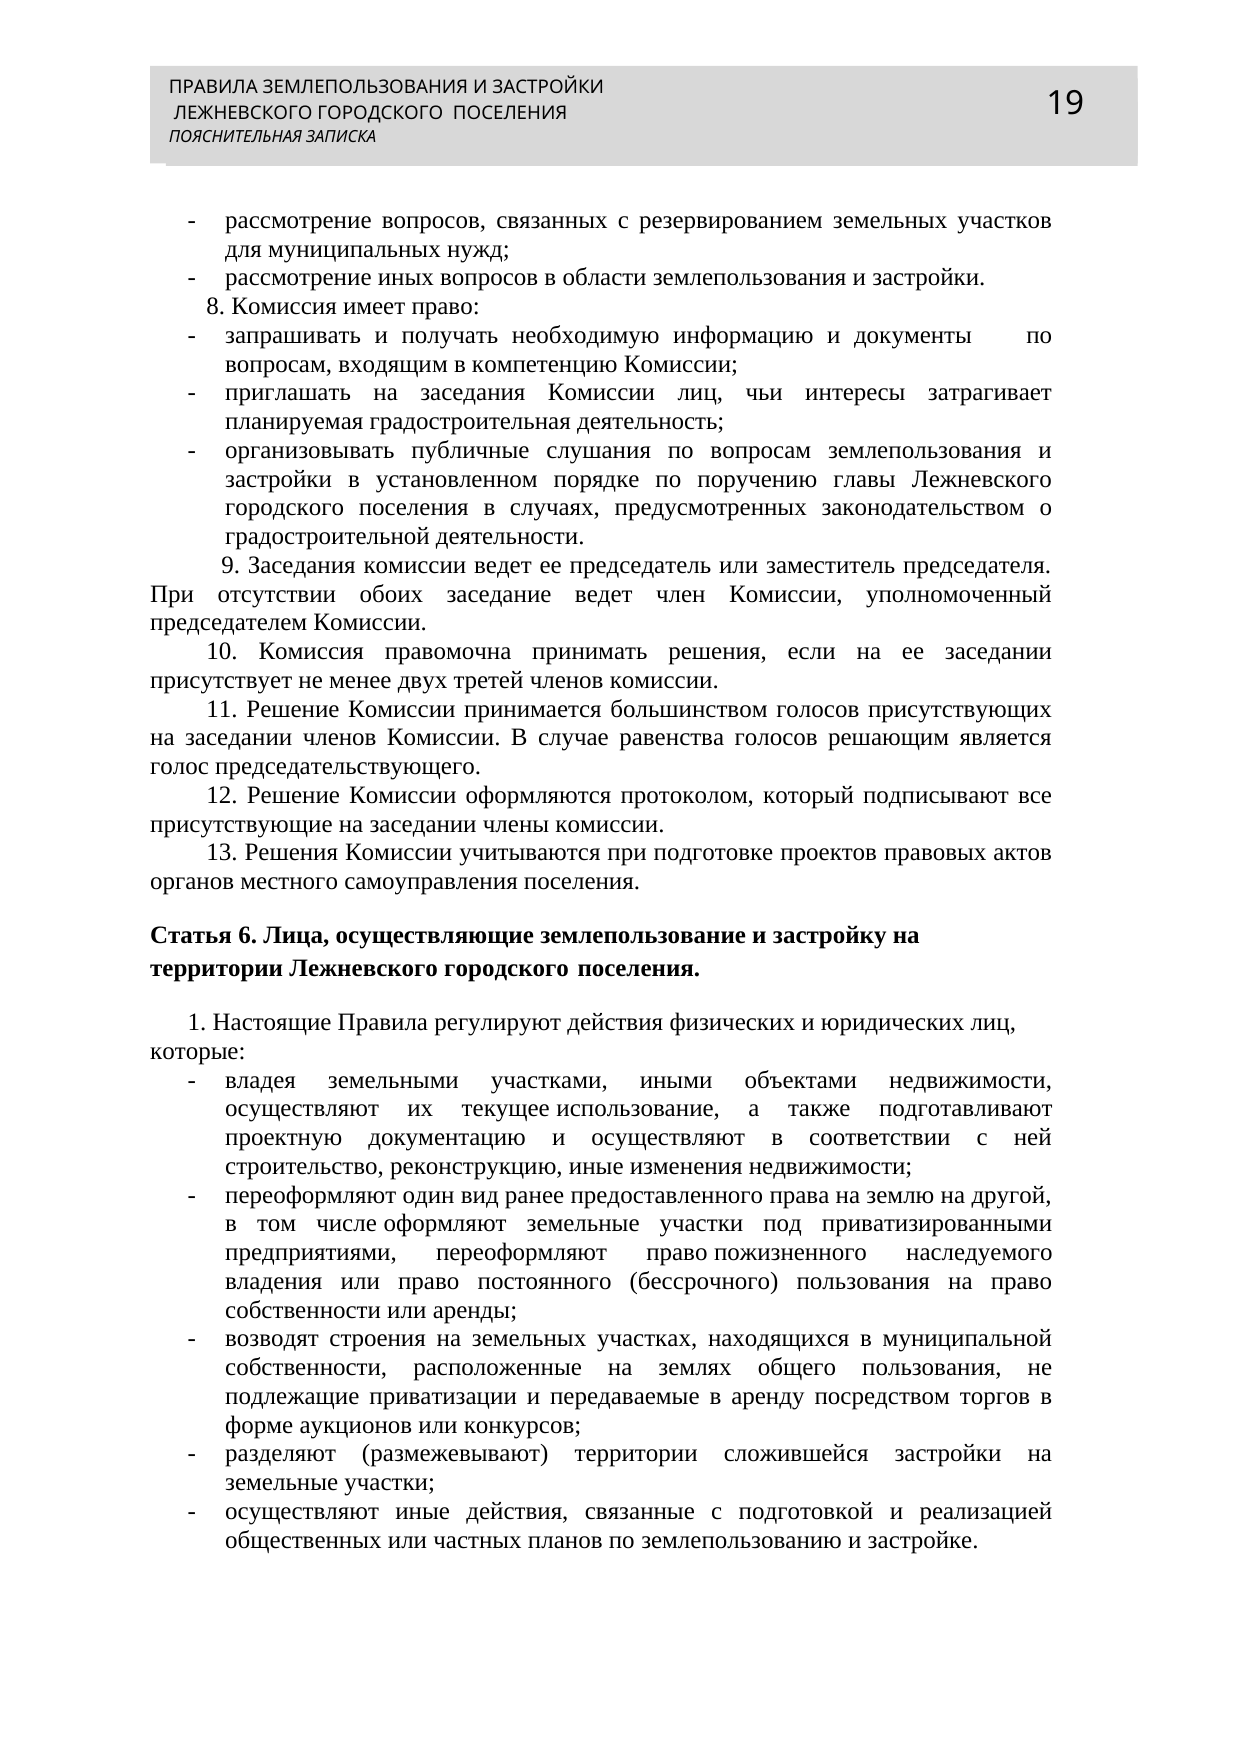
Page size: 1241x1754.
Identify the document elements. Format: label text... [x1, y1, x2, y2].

text 13. Решения Комиссии учитываются при подготовке проектов правовых актов органов местного самоуправления поселения. [150, 837, 1053, 895]
text 8. Комиссия имеет право: [150, 291, 1053, 320]
list переоформляют один вид ранее предоставленного права на землю на другой, в том числе оформляют земельные участки под приватизированными предприятиями, переоформляют право пожизненного наследуемого владения или право постоянного (бессрочного) пользования на право собственности или аренды; [187, 1180, 1053, 1323]
list рассмотрение иных вопросов в области землепользования и застройки. [187, 262, 1053, 291]
list разделяют (размежевывают) территории сложившейся застройки на земельные участки; [187, 1438, 1053, 1496]
list владея земельными участками, иными объектами недвижимости, осуществляют их текущее использование, а также подготавливают проектную документацию и осуществляют в соответствии с ней строительство, реконструкцию, иные изменения недвижимости; [187, 1065, 1053, 1180]
list организовывать публичные слушания по вопросам землепользования и застройки в установленном порядке по поручению главы Лежневского городского поселения в случаях, предусмотренных законодательством о градостроительной деятельности. [187, 435, 1053, 550]
subtitle Статья 6. Лица, осуществляющие землепользование и застройку на территории Лежневского городского поселения. [150, 920, 1053, 982]
text 10. Комиссия правомочна принимать решения, если на ее заседании присутствует не менее двух третей членов комиссии. [150, 636, 1053, 694]
list осуществляют иные действия, связанные с подготовкой и реализацией общественных или частных планов по землепользованию и застройке. [187, 1496, 1053, 1553]
list рассмотрение вопросов, связанных с резервированием земельных участков для муниципальных нужд; [187, 205, 1053, 262]
text 12. Решение Комиссии оформляются протоколом, который подписывают все присутствующие на заседании члены комиссии. [150, 780, 1053, 837]
text 9. Заседания комиссии ведет ее председатель или заместитель председателя. При отсутствии обоих заседание ведет член Комиссии, уполномоченный председателем Комиссии. [150, 550, 1053, 636]
list приглашать на заседания Комиссии лиц, чьи интересы затрагивает планируемая градостроительная деятельность; [187, 377, 1053, 435]
list запрашивать и получать необходимую информацию и документы по вопросам, входящим в компетенцию Комиссии; [187, 320, 1053, 377]
list возводят строения на земельных участках, находящихся в муниципальной собственности, расположенные на землях общего пользования, не подлежащие приватизации и передаваемые в аренду посредством торгов в форме аукционов или конкурсов; [187, 1323, 1053, 1438]
text 1. Настоящие Правила регулируют действия физических и юридических лиц, которые: [150, 1007, 1053, 1065]
text 11. Решение Комиссии принимается большинством голосов присутствующих на заседании членов Комиссии. В случае равенства голосов решающим является голос председательствующего. [150, 694, 1053, 780]
